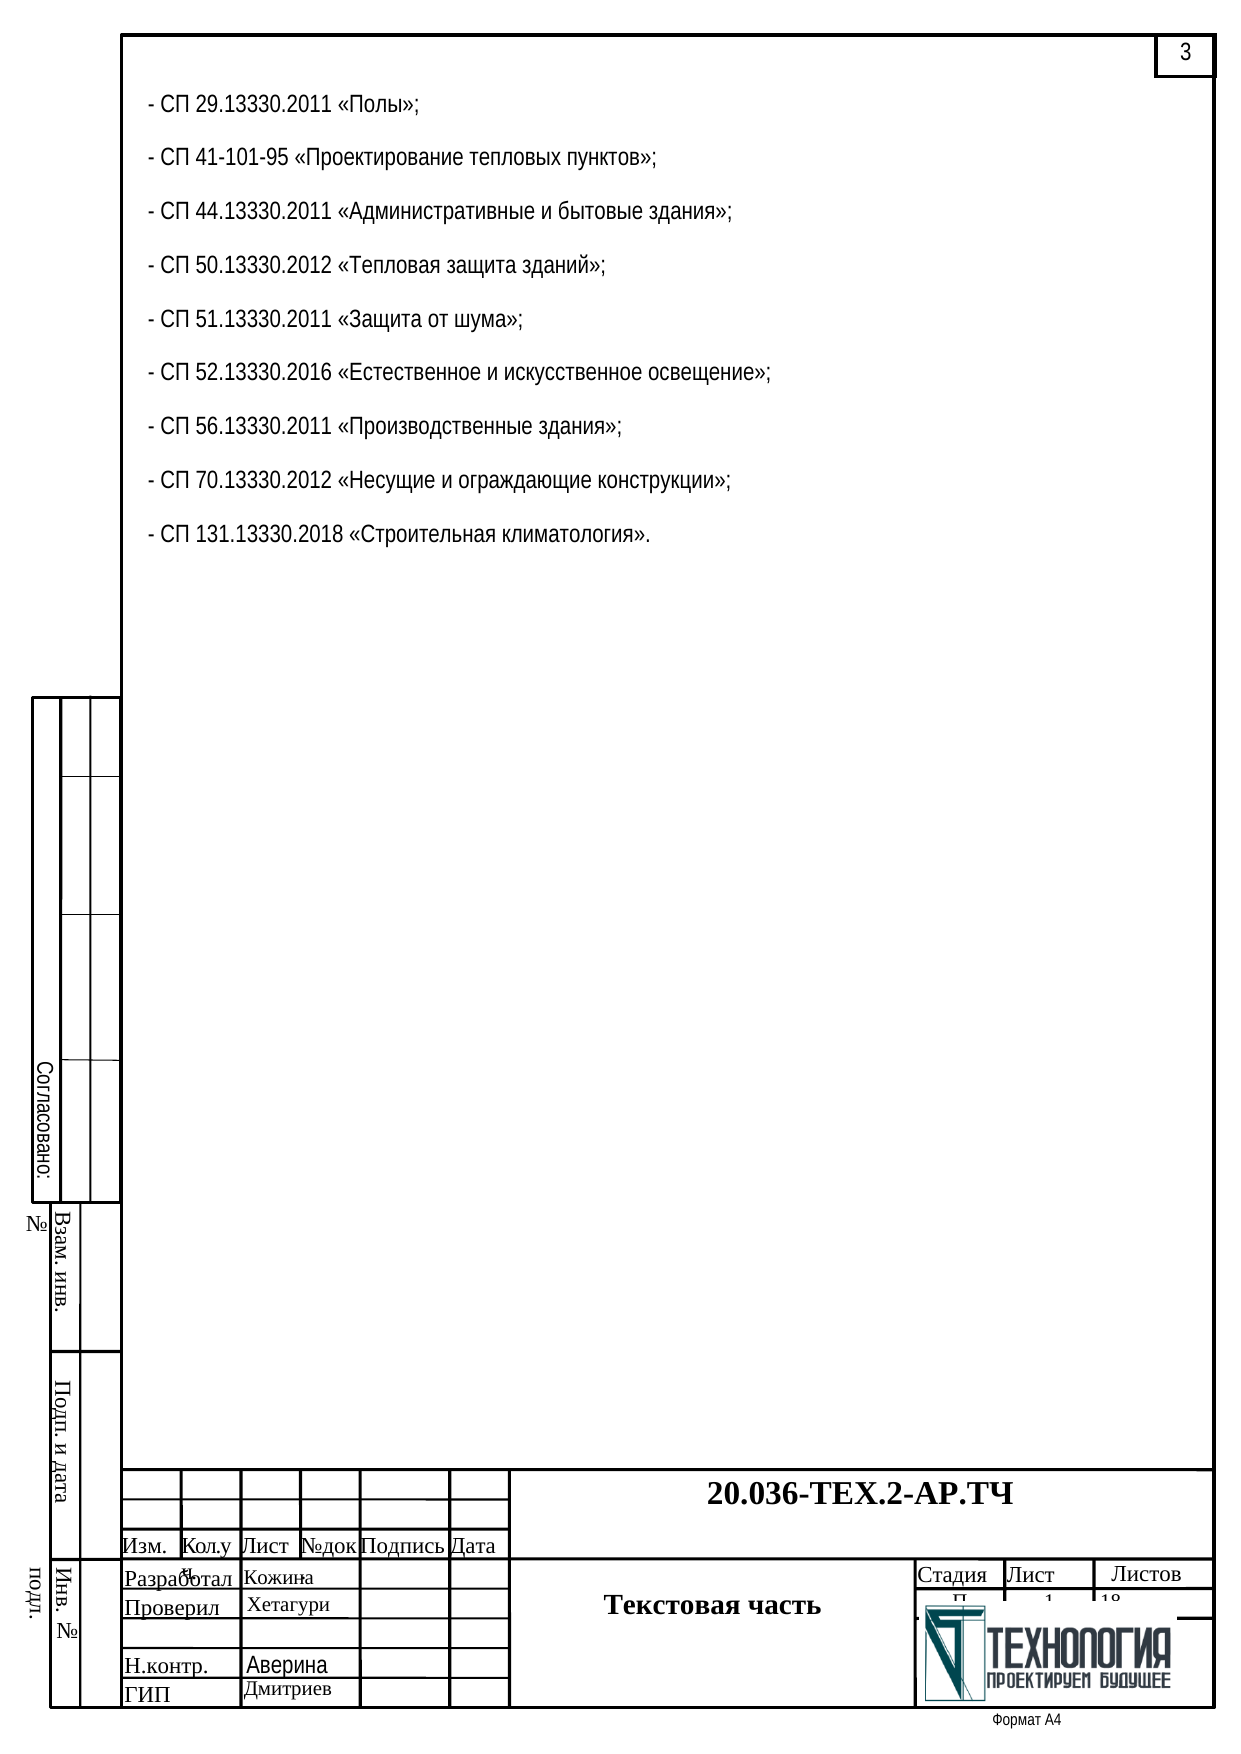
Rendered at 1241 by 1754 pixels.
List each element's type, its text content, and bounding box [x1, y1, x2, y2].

text - СП 29.13330.2011 «Полы»; [148, 89, 1181, 117]
text - СП 44.13330.2011 «Административные и бытовые здания»; [148, 196, 1181, 225]
text - СП 50.13330.2012 «Тепловая защита зданий»; [148, 250, 1181, 278]
text - СП 131.13330.2018 «Строительная климатология». [148, 519, 1181, 547]
text - СП 70.13330.2012 «Несущие и ограждающие конструкции»; [148, 465, 1181, 493]
text - СП 51.13330.2011 «Защита от шума»; [148, 304, 1181, 332]
text - СП 41-101-95 «Проектирование тепловых пунктов»; [148, 142, 1181, 171]
text - СП 52.13330.2016 «Естественное и искусственное освещение»; [148, 357, 1181, 386]
text - СП 56.13330.2011 «Производственные здания»; [148, 411, 1181, 440]
